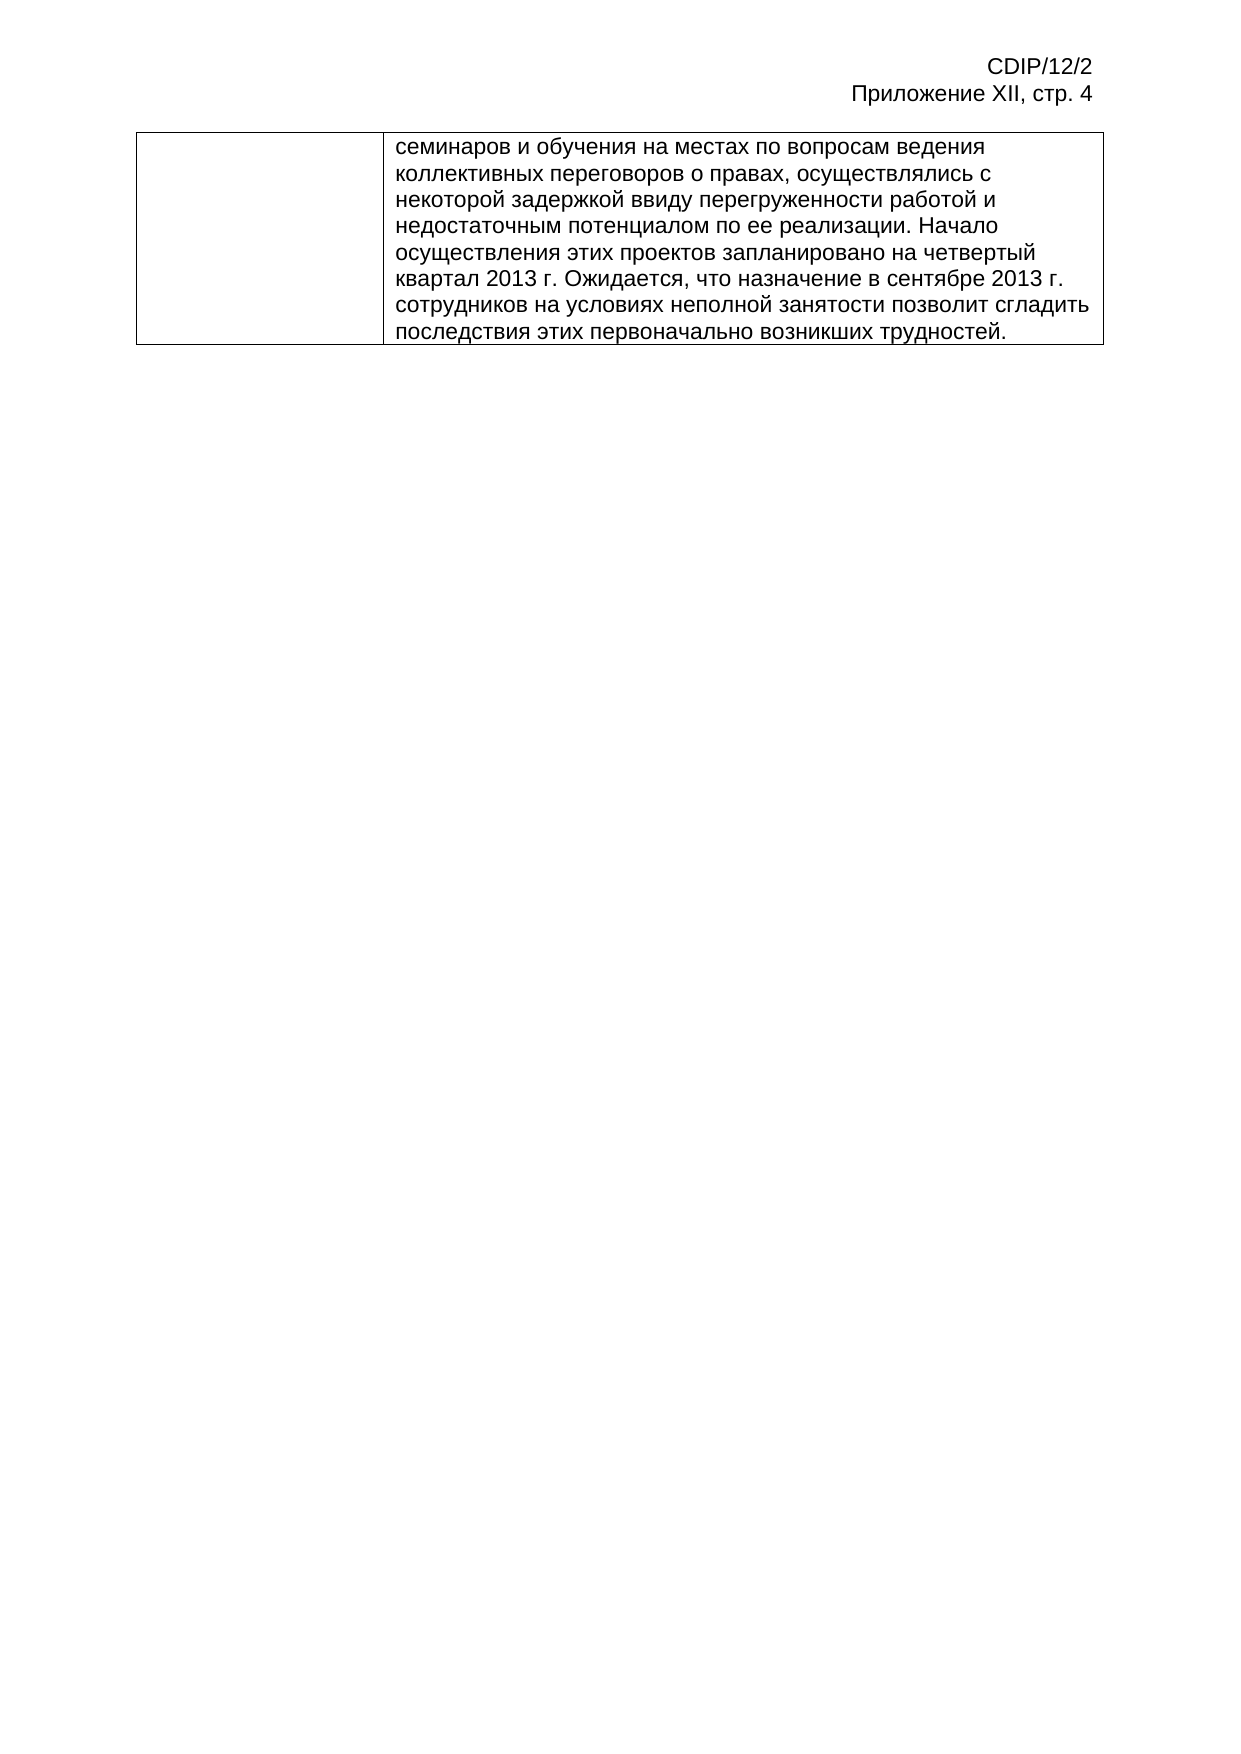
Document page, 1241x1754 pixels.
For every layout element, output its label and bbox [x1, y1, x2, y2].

table_cell [384, 133, 1103, 344]
table_cell [137, 133, 383, 344]
